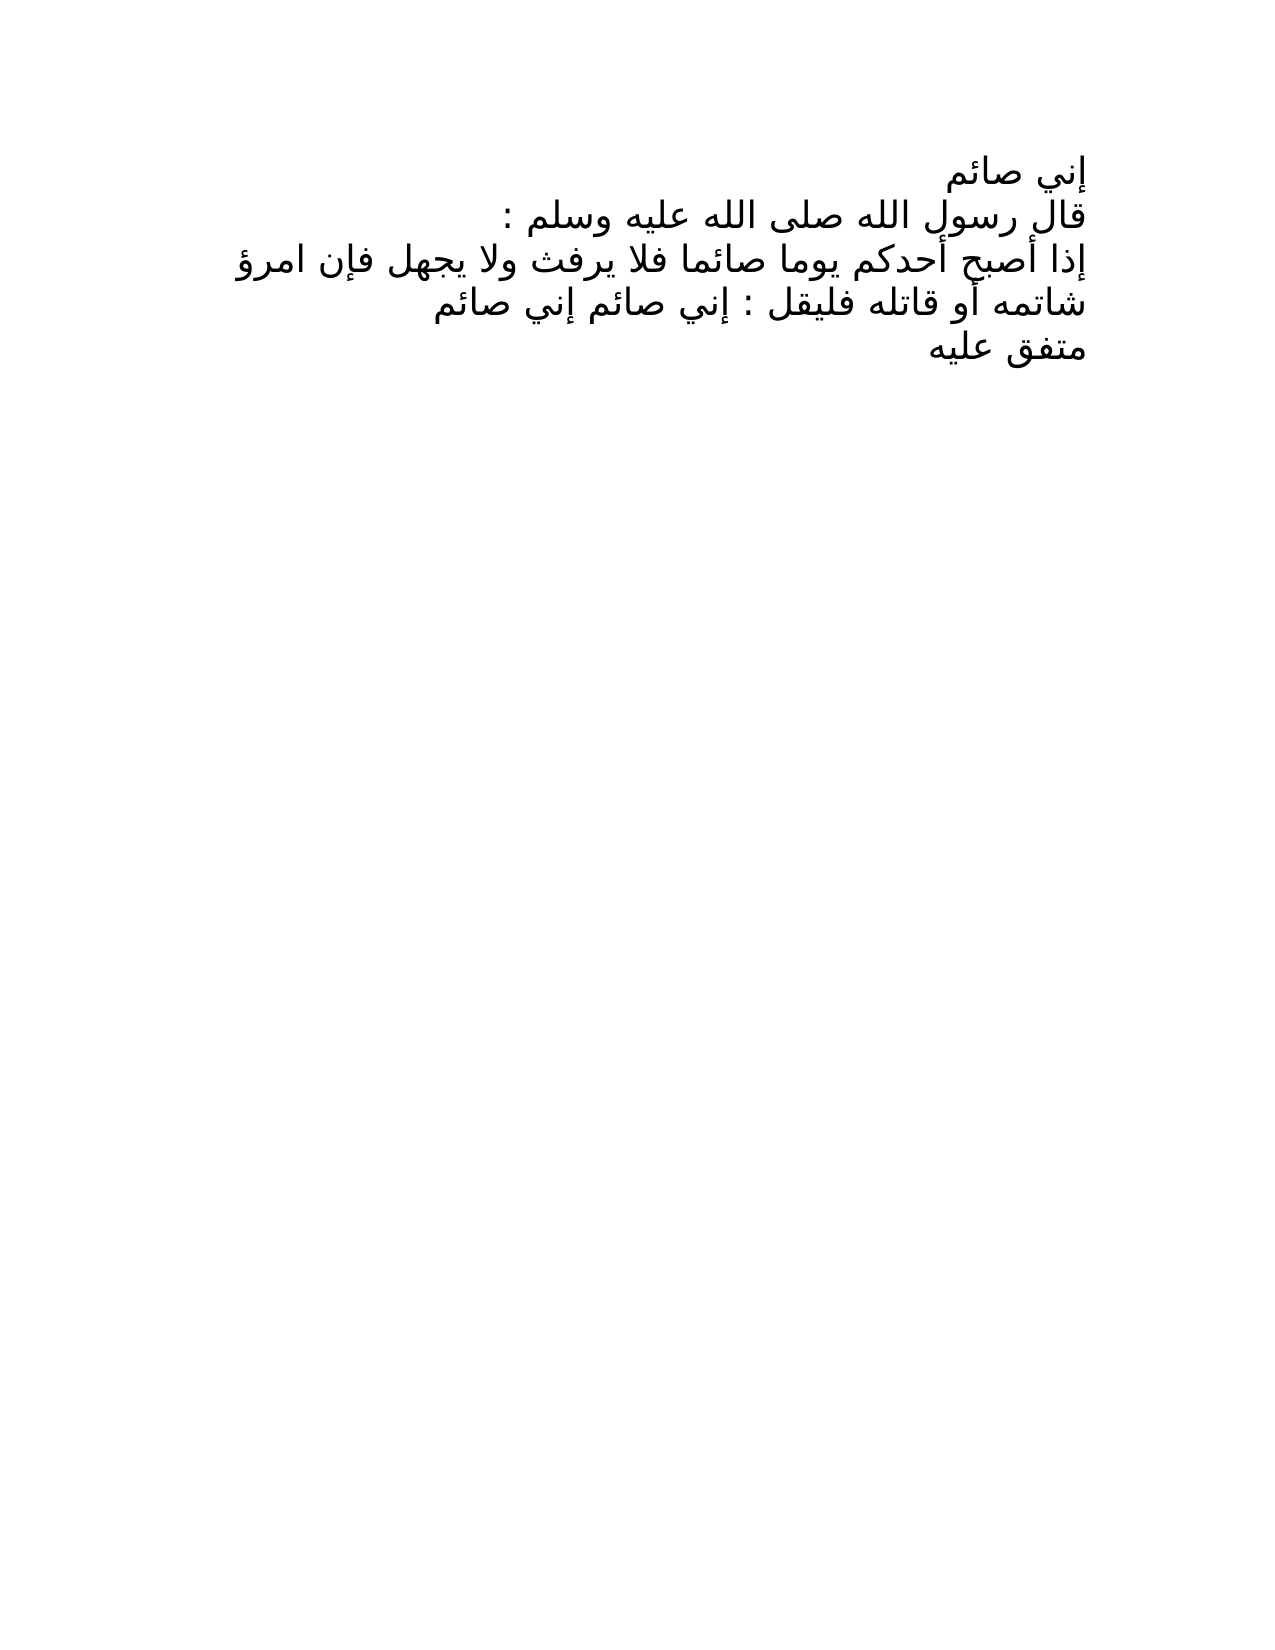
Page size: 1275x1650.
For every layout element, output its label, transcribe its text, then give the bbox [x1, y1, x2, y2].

text إني صائم [187, 150, 1087, 194]
text إذا أصبح أحدكم يوما صائما فلا يرفث ولا يجهل فإن امرؤ شاتمه أو قاتله فليقل : إني صائم إني صائم [187, 237, 1087, 324]
text قال رسول الله صلى الله عليه وسلم : [187, 194, 1087, 237]
text متفق عليه [187, 324, 1087, 368]
